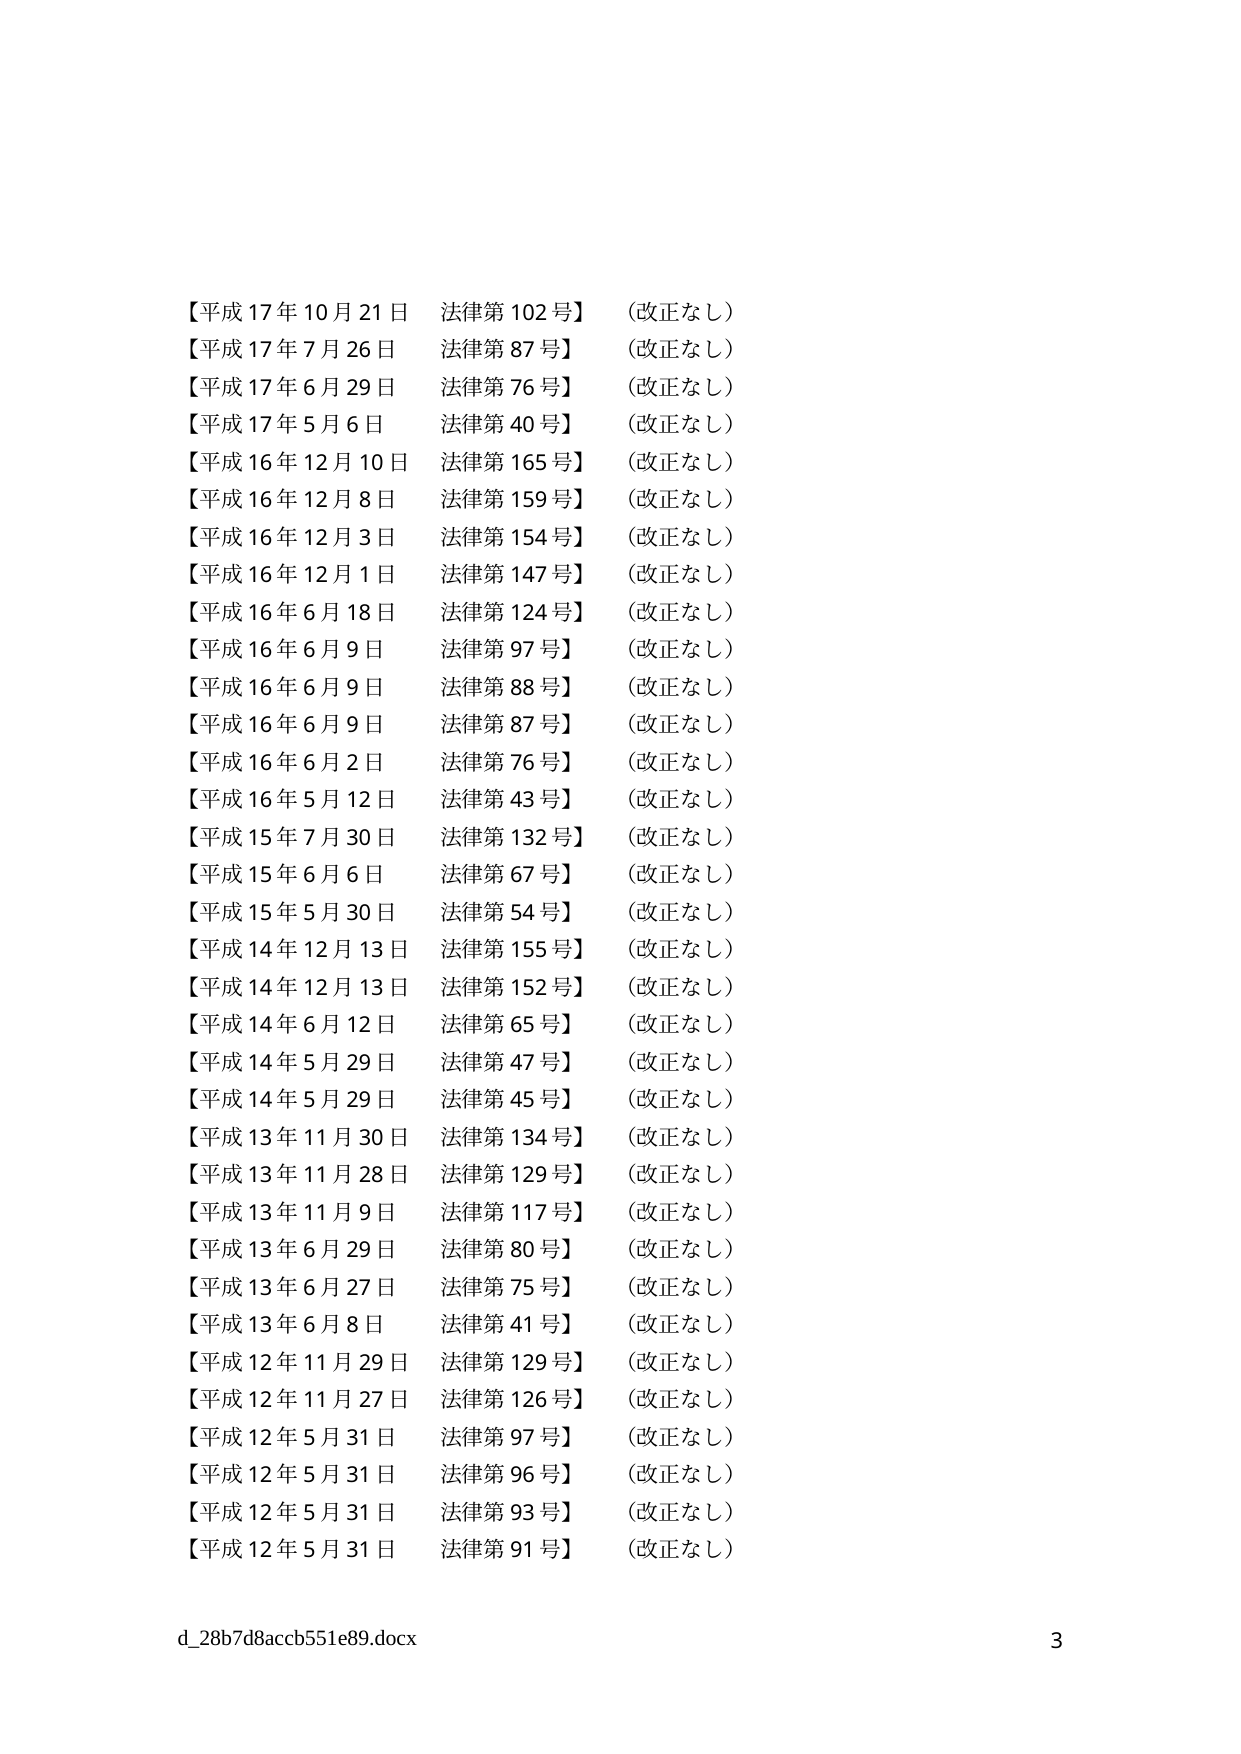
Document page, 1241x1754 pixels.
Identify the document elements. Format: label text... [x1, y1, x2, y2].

text 【平成14年5月29日 法律第47号】 （改正なし） [177, 1042, 1063, 1079]
text 【平成15年5月30日 法律第54号】 （改正なし） [177, 892, 1063, 929]
text 【平成15年7月30日 法律第132号】 （改正なし） [177, 817, 1063, 854]
text 【平成17年6月29日 法律第76号】 （改正なし） [177, 367, 1063, 404]
text 【平成13年6月29日 法律第80号】 （改正なし） [177, 1229, 1063, 1267]
text 【平成13年11月9日 法律第117号】 （改正なし） [177, 1192, 1063, 1229]
text 【平成16年6月2日 法律第76号】 （改正なし） [177, 742, 1063, 779]
text 【平成12年5月31日 法律第96号】 （改正なし） [177, 1454, 1063, 1492]
text 【平成16年6月9日 法律第87号】 （改正なし） [177, 704, 1063, 742]
text 【平成12年5月31日 法律第91号】 （改正なし） [177, 1529, 1063, 1567]
text 【平成13年11月30日 法律第134号】 （改正なし） [177, 1117, 1063, 1154]
text 【平成17年7月26日 法律第87号】 （改正なし） [177, 329, 1063, 367]
text 【平成12年5月31日 法律第93号】 （改正なし） [177, 1492, 1063, 1529]
text 【平成16年6月9日 法律第88号】 （改正なし） [177, 667, 1063, 704]
text 【平成14年5月29日 法律第45号】 （改正なし） [177, 1079, 1063, 1117]
text 【平成16年12月8日 法律第159号】 （改正なし） [177, 479, 1063, 517]
text 【平成14年6月12日 法律第65号】 （改正なし） [177, 1004, 1063, 1042]
text 【平成13年6月8日 法律第41号】 （改正なし） [177, 1304, 1063, 1342]
text 【平成17年5月6日 法律第40号】 （改正なし） [177, 404, 1063, 442]
text 【平成12年11月29日 法律第129号】 （改正なし） [177, 1342, 1063, 1379]
text 【平成14年12月13日 法律第152号】 （改正なし） [177, 967, 1063, 1004]
text 【平成16年12月10日 法律第165号】 （改正なし） [177, 442, 1063, 479]
text 【平成15年6月6日 法律第67号】 （改正なし） [177, 854, 1063, 892]
text 【平成16年5月12日 法律第43号】 （改正なし） [177, 779, 1063, 817]
text 【平成16年6月18日 法律第124号】 （改正なし） [177, 592, 1063, 629]
text 【平成16年12月3日 法律第154号】 （改正なし） [177, 517, 1063, 554]
text 【平成16年12月1日 法律第147号】 （改正なし） [177, 554, 1063, 592]
text 【平成16年6月9日 法律第97号】 （改正なし） [177, 629, 1063, 667]
text 【平成17年10月21日 法律第102号】 （改正なし） [177, 292, 1063, 329]
text 【平成13年6月27日 法律第75号】 （改正なし） [177, 1267, 1063, 1304]
text 【平成14年12月13日 法律第155号】 （改正なし） [177, 929, 1063, 967]
text 【平成12年5月31日 法律第97号】 （改正なし） [177, 1417, 1063, 1454]
text 【平成12年11月27日 法律第126号】 （改正なし） [177, 1379, 1063, 1417]
text 【平成13年11月28日 法律第129号】 （改正なし） [177, 1154, 1063, 1192]
